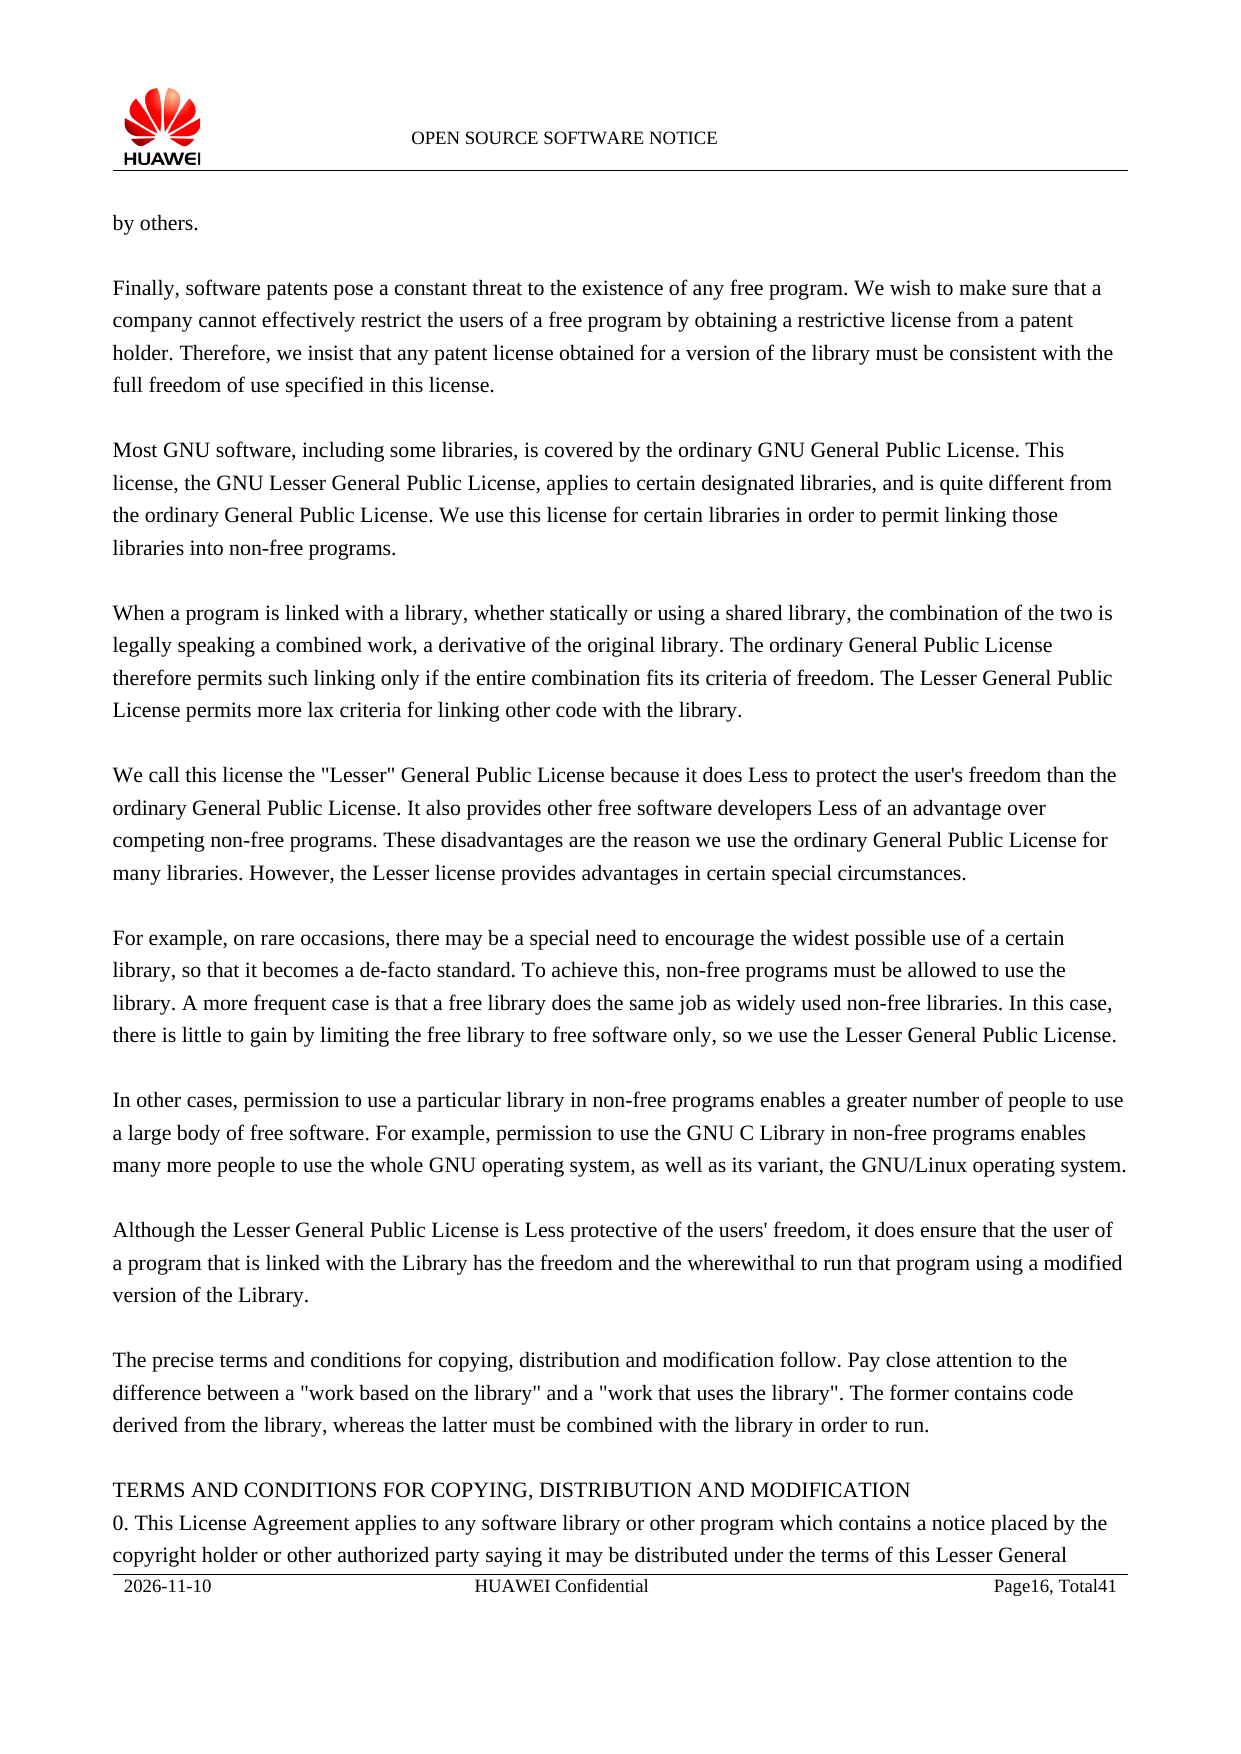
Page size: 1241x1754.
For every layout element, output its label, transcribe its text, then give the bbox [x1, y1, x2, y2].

picture [124, 88, 201, 165]
